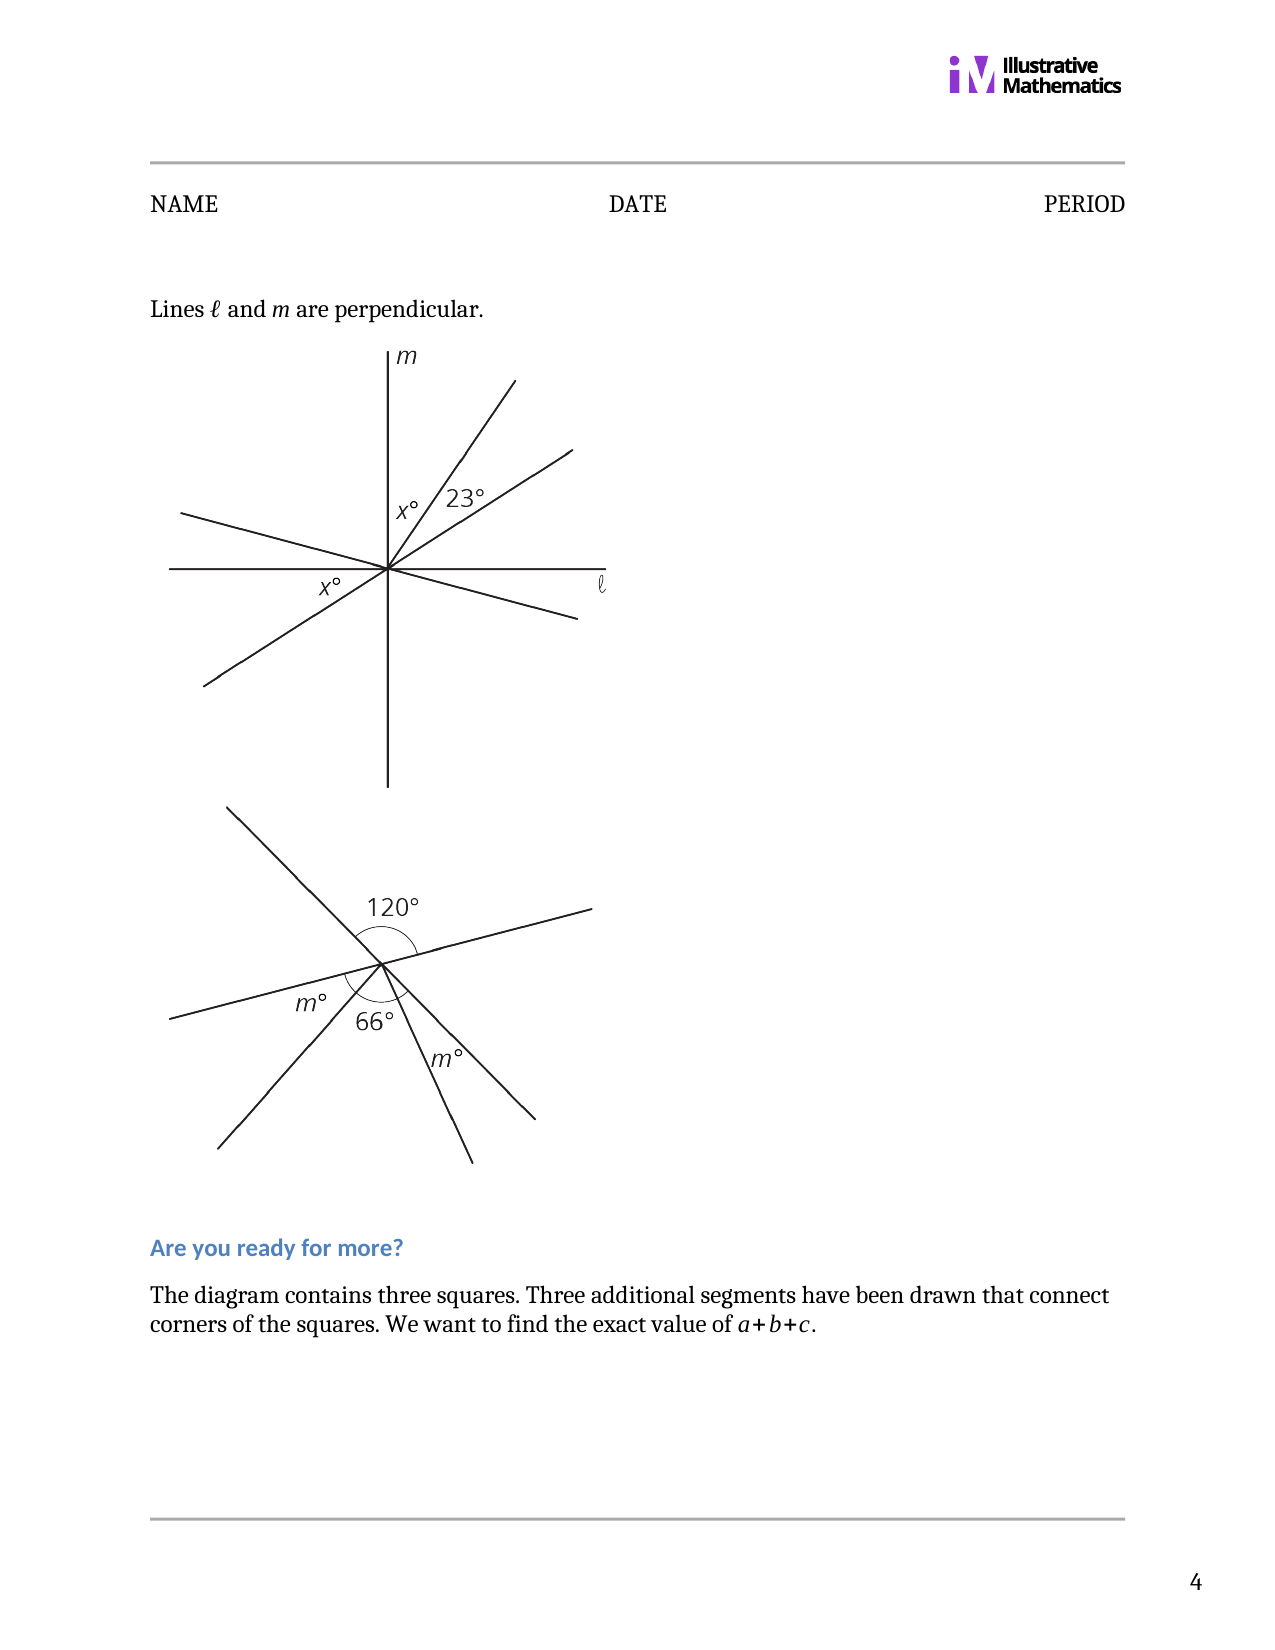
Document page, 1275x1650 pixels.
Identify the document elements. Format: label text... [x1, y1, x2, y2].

picture [168, 342, 607, 788]
text Lines and are perpendicular. [150, 295, 1125, 324]
text The diagram contains three squares. Three additional segments have been drawn that connect corners of the squares. We want to find the exact value of . [150, 1281, 1125, 1338]
picture [949, 55, 1121, 93]
picture [168, 806, 593, 1164]
subtitle Are you ready for more? [150, 1232, 1125, 1262]
